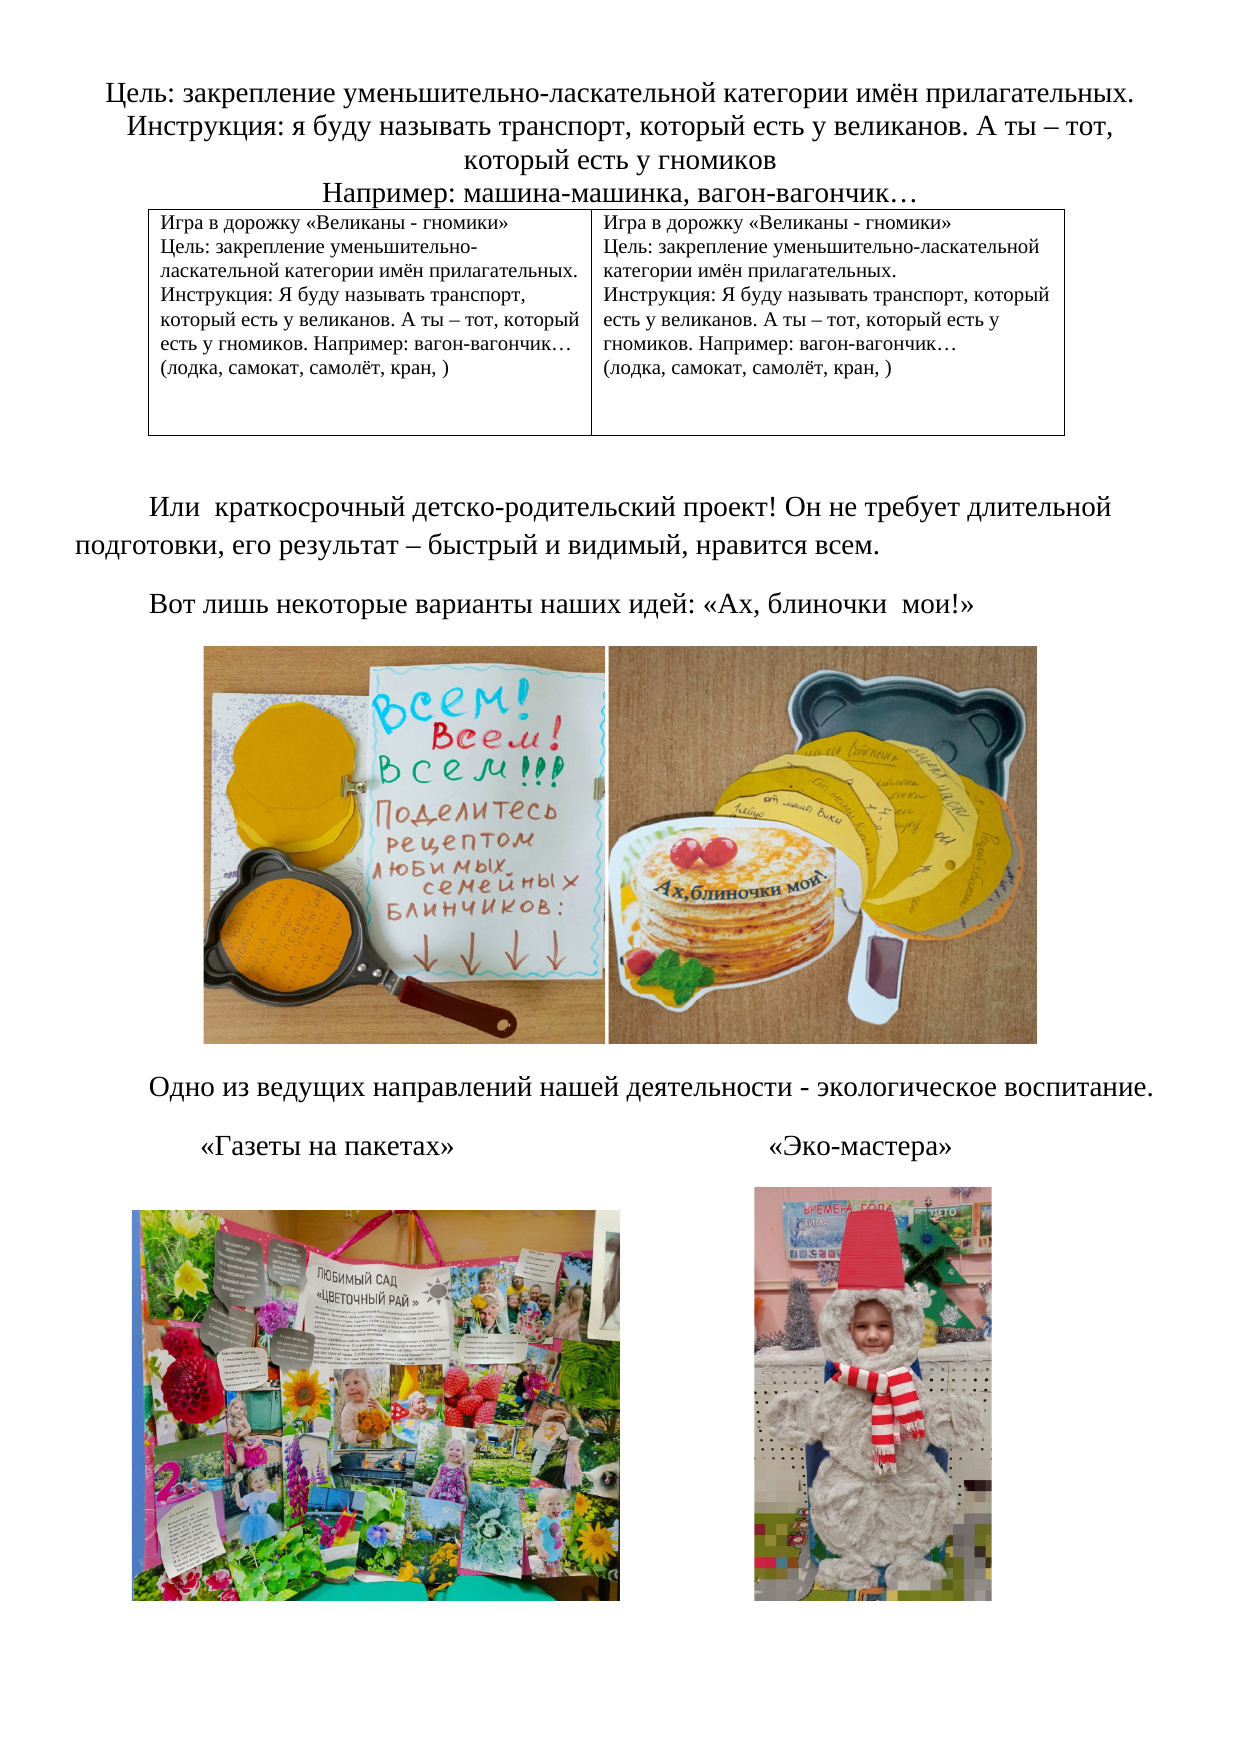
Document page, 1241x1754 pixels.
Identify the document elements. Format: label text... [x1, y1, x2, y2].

text Одно из ведущих направлений нашей деятельности - экологическое воспитание. [75, 1069, 1165, 1102]
table_header Игра в дорожку «Великаны - гномики» Цель: закрепление уменьшительно-ласкательной категории имён прилагательных. Инструкция: Я буду называть транспорт, который есть у великанов. А ты – тот, который есть у гномиков. Например: вагон-вагончик… (лодка, самокат, самолёт, кран, ) [149, 210, 591, 435]
text Инструкция: я буду называть транспорт, который есть у великанов. А ты – тот, который есть у гномиков [75, 108, 1165, 176]
picture [203, 646, 605, 1044]
text Цель: закрепление уменьшительно-ласкательной категории имён прилагательных. [75, 75, 1165, 108]
text «Газеты на пакетах» «Эко-мастера» [75, 1128, 1165, 1162]
text Или краткосрочный детско-родительский проект! Он не требует длительной подготовки, его результат – быстрый и видимый, нравится всем. [75, 489, 1165, 561]
text Вот лишь некоторые варианты наших идей: «Ах, блиночки мои!» [75, 587, 1165, 620]
picture [609, 646, 1037, 1044]
text Например: машина-машинка, вагон-вагончик… [75, 176, 1165, 209]
picture [131, 1210, 620, 1601]
picture [754, 1187, 992, 1601]
table_header Игра в дорожку «Великаны - гномики» Цель: закрепление уменьшительно-ласкательной категории имён прилагательных. Инструкция: Я буду называть транспорт, который есть у великанов. А ты – тот, который есть у гномиков. Например: вагон-вагончик… (лодка, самокат, самолёт, кран, ) [592, 210, 1064, 435]
